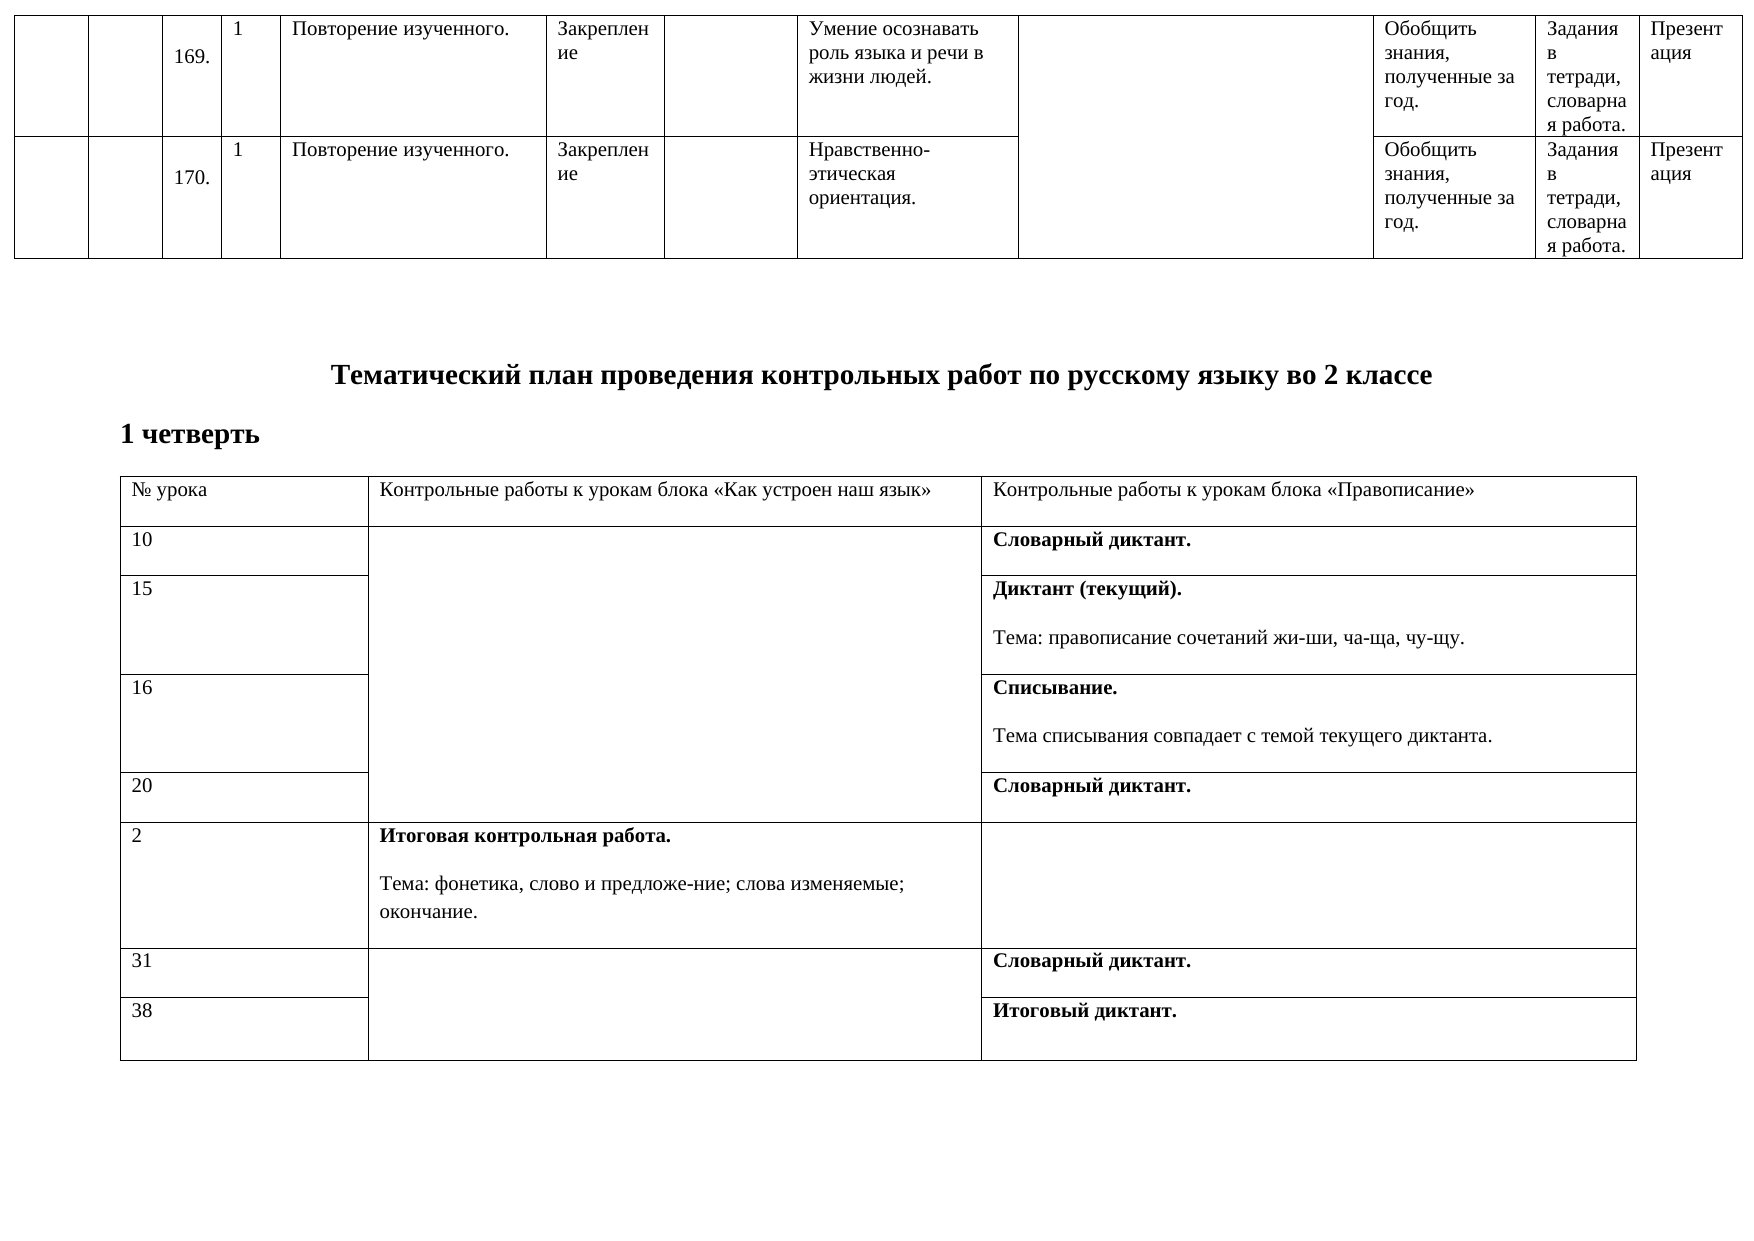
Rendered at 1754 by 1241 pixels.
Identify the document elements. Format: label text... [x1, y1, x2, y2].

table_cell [798, 16, 1018, 136]
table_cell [1374, 16, 1535, 136]
table_cell 169. [163, 16, 221, 136]
table_cell [15, 137, 88, 257]
table_cell [89, 137, 162, 257]
table_cell 1 [222, 137, 280, 257]
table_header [118, 307, 1645, 1063]
table_cell Повторение изученного. [281, 16, 546, 136]
table_cell Закрепление [547, 16, 664, 136]
table_cell Презентация [1640, 137, 1742, 257]
table_cell [665, 16, 797, 136]
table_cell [1536, 16, 1639, 136]
table_cell [665, 137, 797, 257]
table_cell Презентация [1640, 16, 1742, 136]
table_cell Нравственно-этическая ориентация. [798, 137, 1018, 257]
table_cell Обобщить знания, полученные за год. [1374, 137, 1535, 257]
table_cell Закрепление [547, 137, 664, 257]
table_cell [89, 16, 162, 136]
table_cell Повторение изученного. [281, 137, 546, 257]
table_cell Задания в тетради, словарная работа. [1536, 137, 1639, 257]
table_cell 170. [163, 137, 221, 257]
table_cell 1 [222, 16, 280, 136]
table_cell [15, 16, 88, 136]
